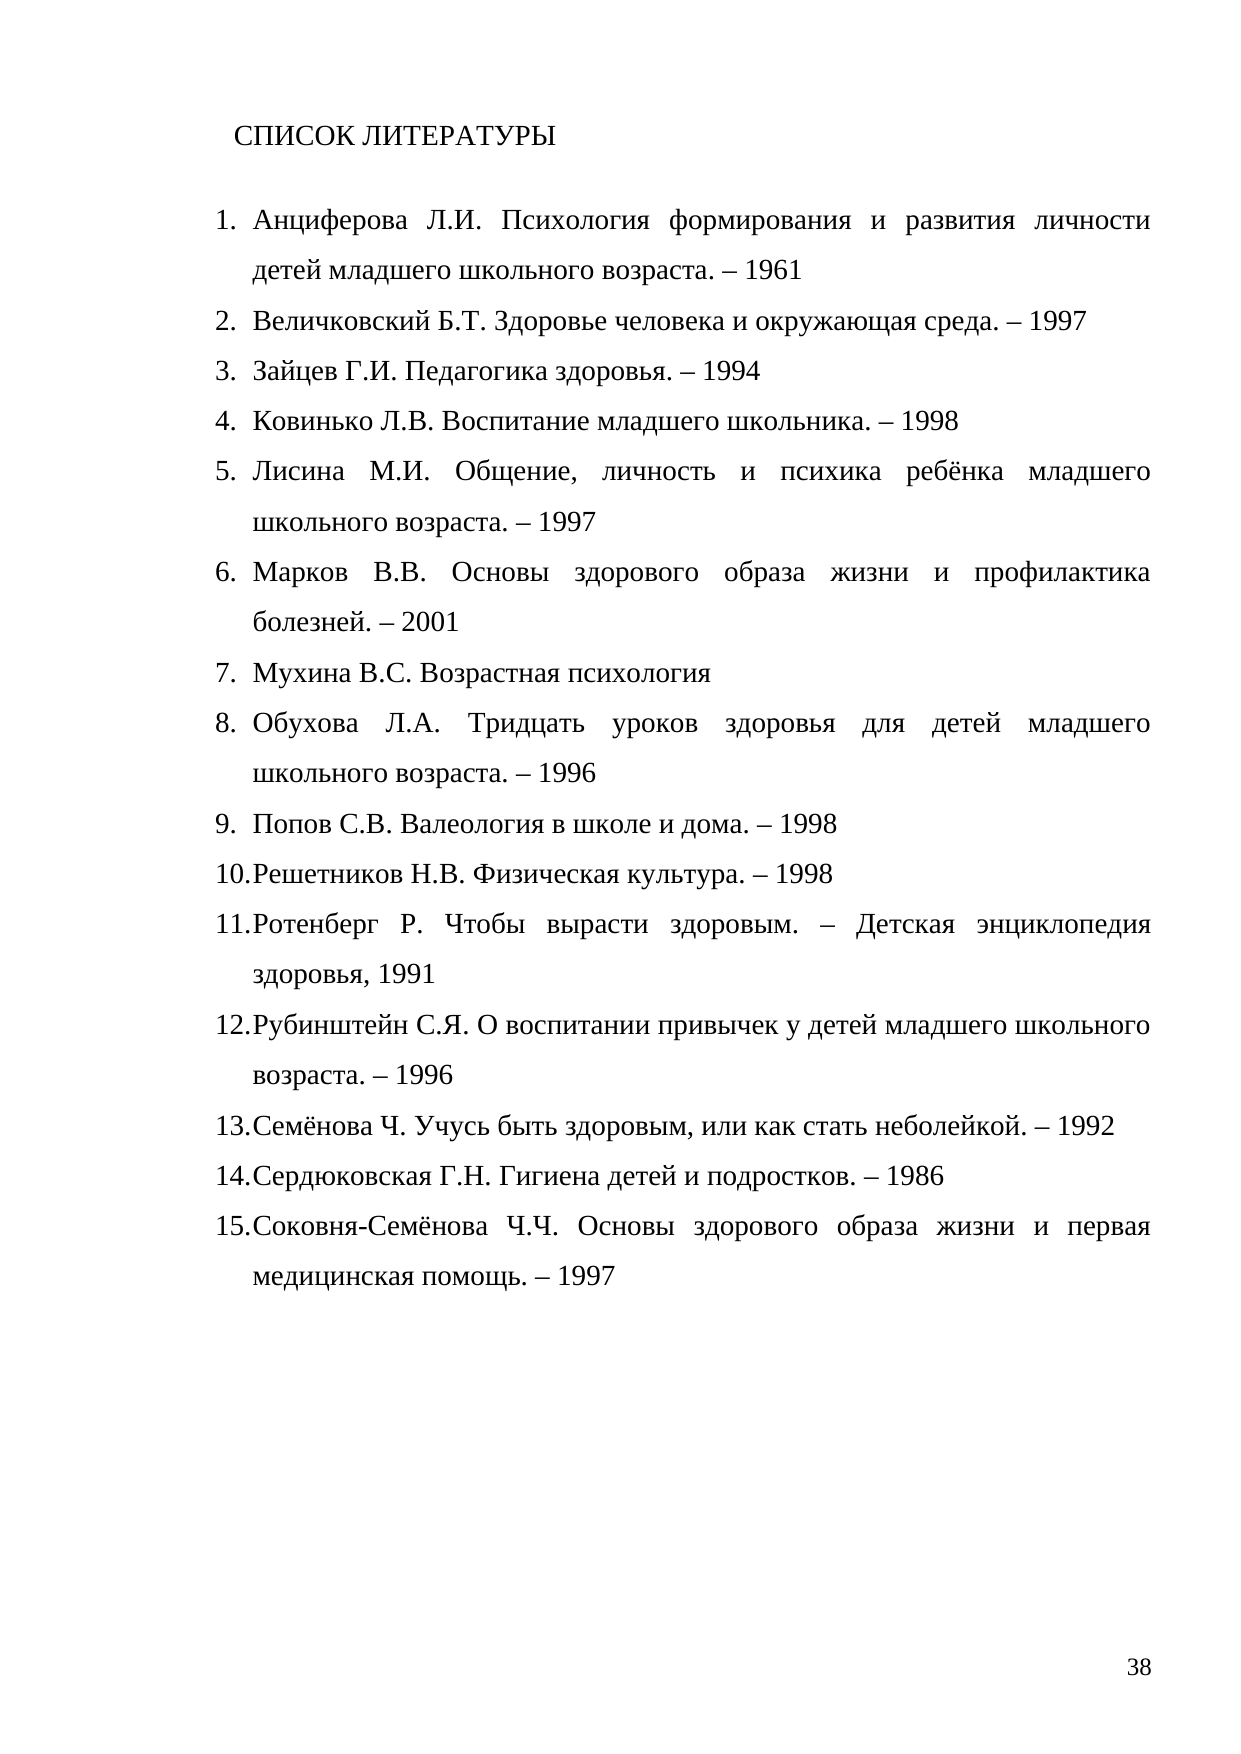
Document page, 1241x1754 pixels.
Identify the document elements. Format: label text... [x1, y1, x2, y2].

list Зайцев Г.И. Педагогика здоровья. – 1994 [215, 353, 1152, 386]
list Мухина В.С. Возрастная психология [215, 655, 1152, 688]
list Рубинштейн С.Я. О воспитании привычек у детей младшего школьного возраста. – 1996 [215, 1007, 1152, 1091]
list Ковинько Л.В. Воспитание младшего школьника. – 1998 [215, 403, 1152, 437]
list Соковня-Семёнова Ч.Ч. Основы здорового образа жизни и первая медицинская помощь. – 1997 [215, 1208, 1152, 1292]
list Попов С.В. Валеология в школе и дома. – 1998 [215, 806, 1152, 839]
list Анциферова Л.И. Психология формирования и развития личности детей младшего школьного возраста. – 1961 [215, 202, 1152, 286]
list Сердюковская Г.Н. Гигиена детей и подростков. – 1986 [215, 1158, 1152, 1191]
list Величковский Б.Т. Здоровье человека и окружающая среда. – 1997 [215, 303, 1152, 336]
list Семёнова Ч. Учусь быть здоровым, или как стать неболейкой. – 1992 [215, 1108, 1152, 1141]
list Марков В.В. Основы здорового образа жизни и профилактика болезней. – 2001 [215, 554, 1152, 638]
list Лисина М.И. Общение, личность и психика ребёнка младшего школьного возраста. – 1997 [215, 453, 1152, 537]
list Решетников Н.В. Физическая культура. – 1998 [215, 856, 1152, 889]
list Ротенберг Р. Чтобы вырасти здоровым. – Детская энциклопедия здоровья, 1991 [215, 906, 1152, 990]
list Обухова Л.А. Тридцать уроков здоровья для детей младшего школьного возраста. – 1996 [215, 705, 1152, 789]
subtitle СПИСОК ЛИТЕРАТУРЫ [177, 118, 1152, 152]
